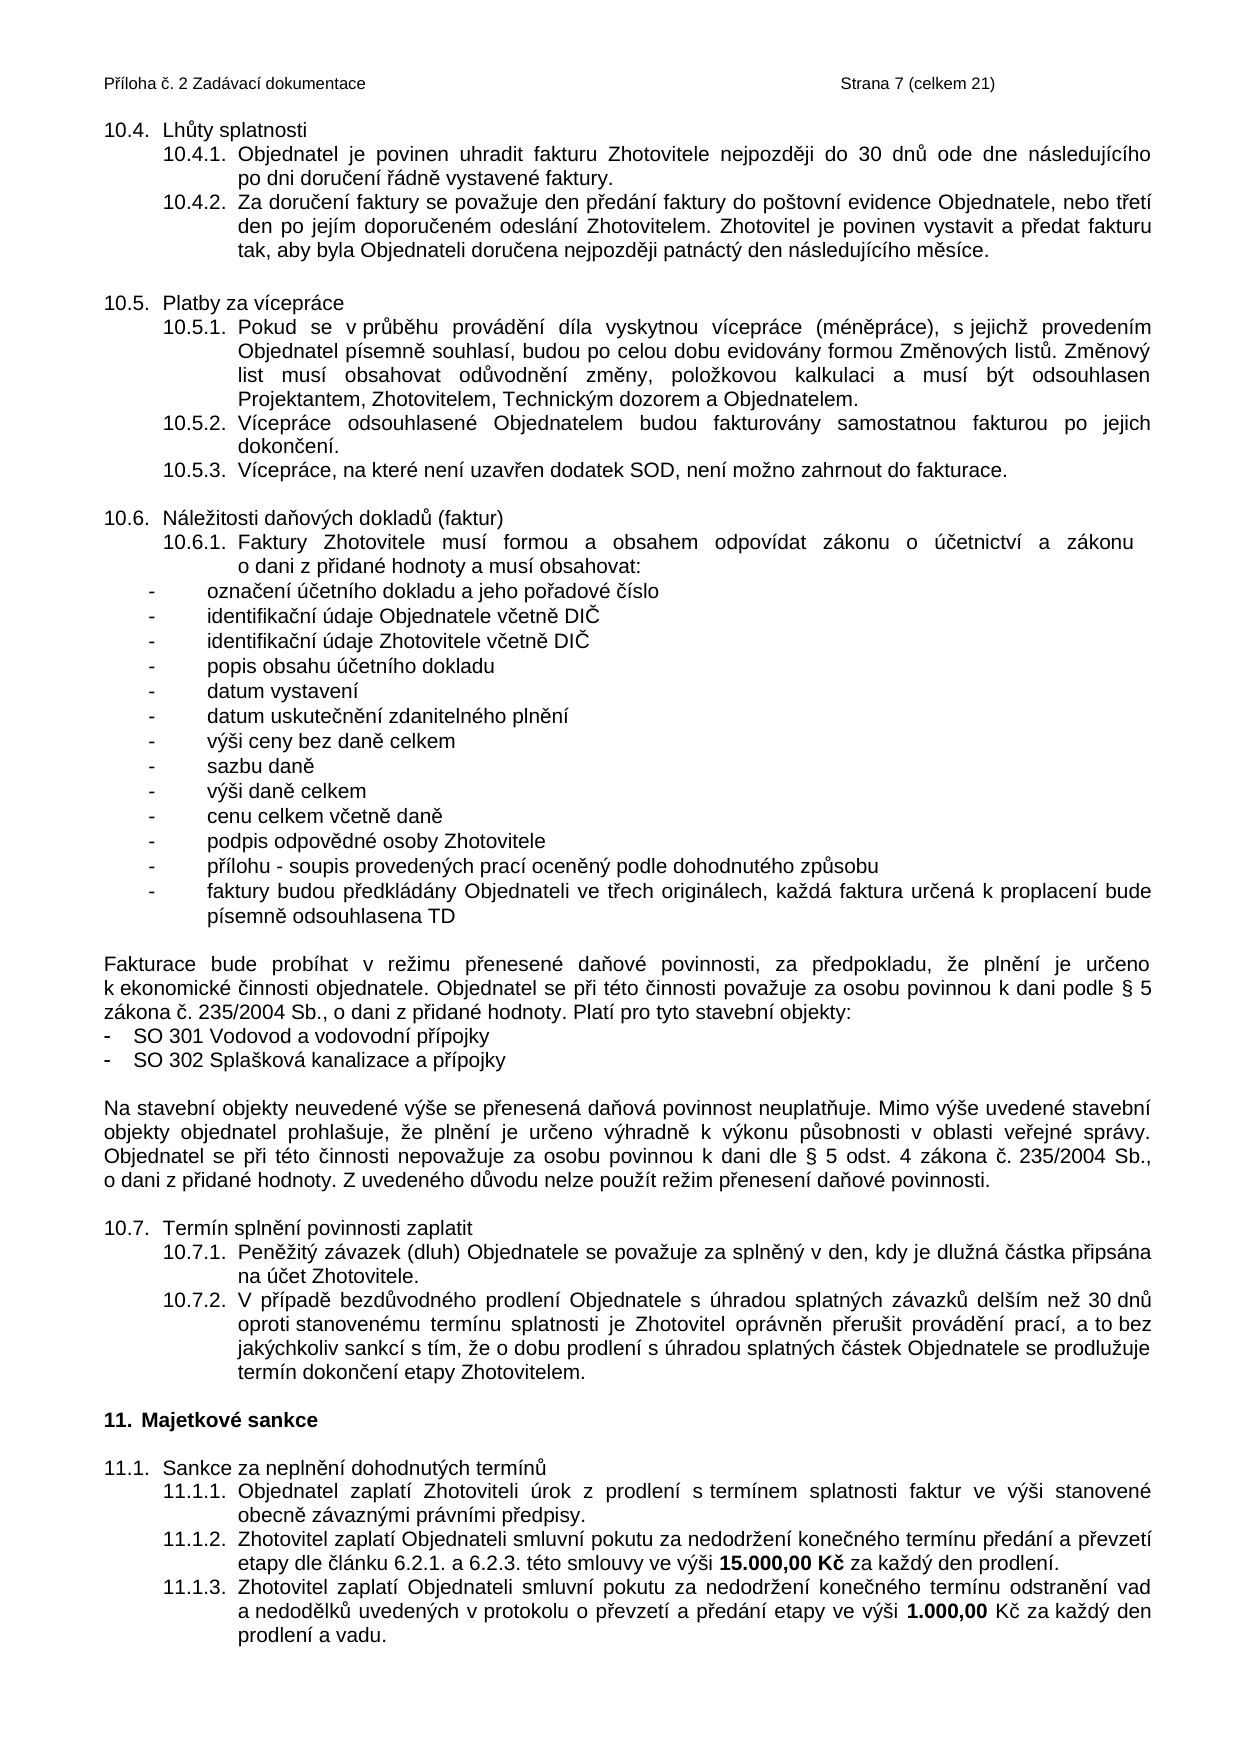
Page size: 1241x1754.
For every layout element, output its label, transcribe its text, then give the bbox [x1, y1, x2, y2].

list Zhotovitel zaplatí Objednateli smluvní pokutu za nedodržení konečného termínu odstranění vad a nedodělků uvedených v protokolu o převzetí a předání etapy ve výši 1.000,00 Kč za každý den prodlení a vadu. [163, 1575, 1152, 1647]
list Pokud se v průběhu provádění díla vyskytnou vícepráce (méněpráce), s jejichž provedením Objednatel písemně souhlasí, budou po celou dobu evidovány formou Změnových listů. Změnový list musí obsahovat odůvodnění změny, položkovou kalkulaci a musí být odsouhlasen Projektantem, Zhotovitelem, Technickým dozorem a Objednatelem. [163, 314, 1152, 410]
list identifikační údaje Zhotovitele včetně DIČ [148, 628, 1152, 653]
list Objednatel zaplatí Zhotoviteli úrok z prodlení s termínem splatnosti faktur ve výši stanovené obecně závaznými právními předpisy. [163, 1479, 1152, 1527]
list Majetkové sankce [103, 1407, 1152, 1431]
list označení účetního dokladu a jeho pořadové číslo [148, 578, 1152, 603]
list Faktury Zhotovitele musí formou a obsahem odpovídat zákonu o účetnictví a zákonu o dani z přidané hodnoty a musí obsahovat: [163, 530, 1152, 578]
list datum uskutečnění zdanitelného plnění [148, 703, 1152, 728]
list SO 301 Vodovod a vodovodní přípojky [103, 1024, 1152, 1048]
list SO 302 Splašková kanalizace a přípojky [103, 1048, 1152, 1072]
list Lhůty splatnosti [103, 118, 1152, 142]
list výši ceny bez daně celkem [148, 728, 1152, 753]
list V případě bezdůvodného prodlení Objednatele s úhradou splatných závazků delším než 30 dnů oproti stanovenému termínu splatnosti je Zhotovitel oprávněn přerušit provádění prací, a to bez jakýchkoliv sankcí s tím, že o dobu prodlení s úhradou splatných částek Objednatele se prodlužuje termín dokončení etapy Zhotovitelem. [163, 1288, 1152, 1383]
list Náležitosti daňových dokladů (faktur) [103, 506, 1152, 530]
list Termín splnění povinnosti zaplatit [103, 1216, 1152, 1240]
list Vícepráce odsouhlasené Objednatelem budou fakturovány samostatnou fakturou po jejich dokončení. [163, 410, 1152, 458]
list identifikační údaje Objednatele včetně DIČ [148, 603, 1152, 628]
list Platby za vícepráce [103, 291, 1152, 314]
list cenu celkem včetně daně [148, 803, 1152, 828]
list datum vystavení [148, 678, 1152, 703]
text Na stavební objekty neuvedené výše se přenesená daňová povinnost neuplatňuje. Mimo výše uvedené stavební objekty objednatel prohlašuje, že plnění je určeno výhradně k výkonu působnosti v oblasti veřejné správy. Objednatel se při této činnosti nepovažuje za osobu povinnou k dani dle § 5 odst. 4 zákona č. 235/2004 Sb., o dani z přidané hodnoty. Z uvedeného důvodu nelze použít režim přenesení daňové povinnosti. [103, 1096, 1152, 1192]
list Objednatel je povinen uhradit fakturu Zhotovitele nejpozději do 30 dnů ode dne následujícího po dni doručení řádně vystavené faktury. [163, 142, 1152, 190]
list Za doručení faktury se považuje den předání faktury do poštovní evidence Objednatele, nebo třetí den po jejím doporučeném odeslání Zhotovitelem. Zhotovitel je povinen vystavit a předat fakturu tak, aby byla Objednateli doručena nejpozději patnáctý den následujícího měsíce. [163, 190, 1152, 262]
list Zhotovitel zaplatí Objednateli smluvní pokutu za nedodržení konečného termínu předání a převzetí etapy dle článku 6.2.1. a 6.2.3. této smlouvy ve výši 15.000,00 Kč za každý den prodlení. [163, 1527, 1152, 1575]
list Vícepráce, na které není uzavřen dodatek SOD, není možno zahrnout do fakturace. [163, 458, 1152, 482]
list sazbu daně [148, 753, 1152, 778]
list výši daně celkem [148, 778, 1152, 803]
list podpis odpovědné osoby Zhotovitele [148, 828, 1152, 853]
list Sankce za neplnění dohodnutých termínů [103, 1455, 1152, 1479]
text Fakturace bude probíhat v režimu přenesené daňové povinnosti, za předpokladu, že plnění je určeno k ekonomické činnosti objednatele. Objednatel se při této činnosti považuje za osobu povinnou k dani podle § 5 zákona č. 235/2004 Sb., o dani z přidané hodnoty. Platí pro tyto stavební objekty: [103, 952, 1152, 1024]
list Peněžitý závazek (dluh) Objednatele se považuje za splněný v den, kdy je dlužná částka připsána na účet Zhotovitele. [163, 1240, 1152, 1288]
list faktury budou předkládány Objednateli ve třech originálech, každá faktura určená k proplacení bude písemně odsouhlasena TD [148, 878, 1152, 928]
list popis obsahu účetního dokladu [148, 653, 1152, 678]
list přílohu - soupis provedených prací oceněný podle dohodnutého způsobu [148, 853, 1152, 878]
